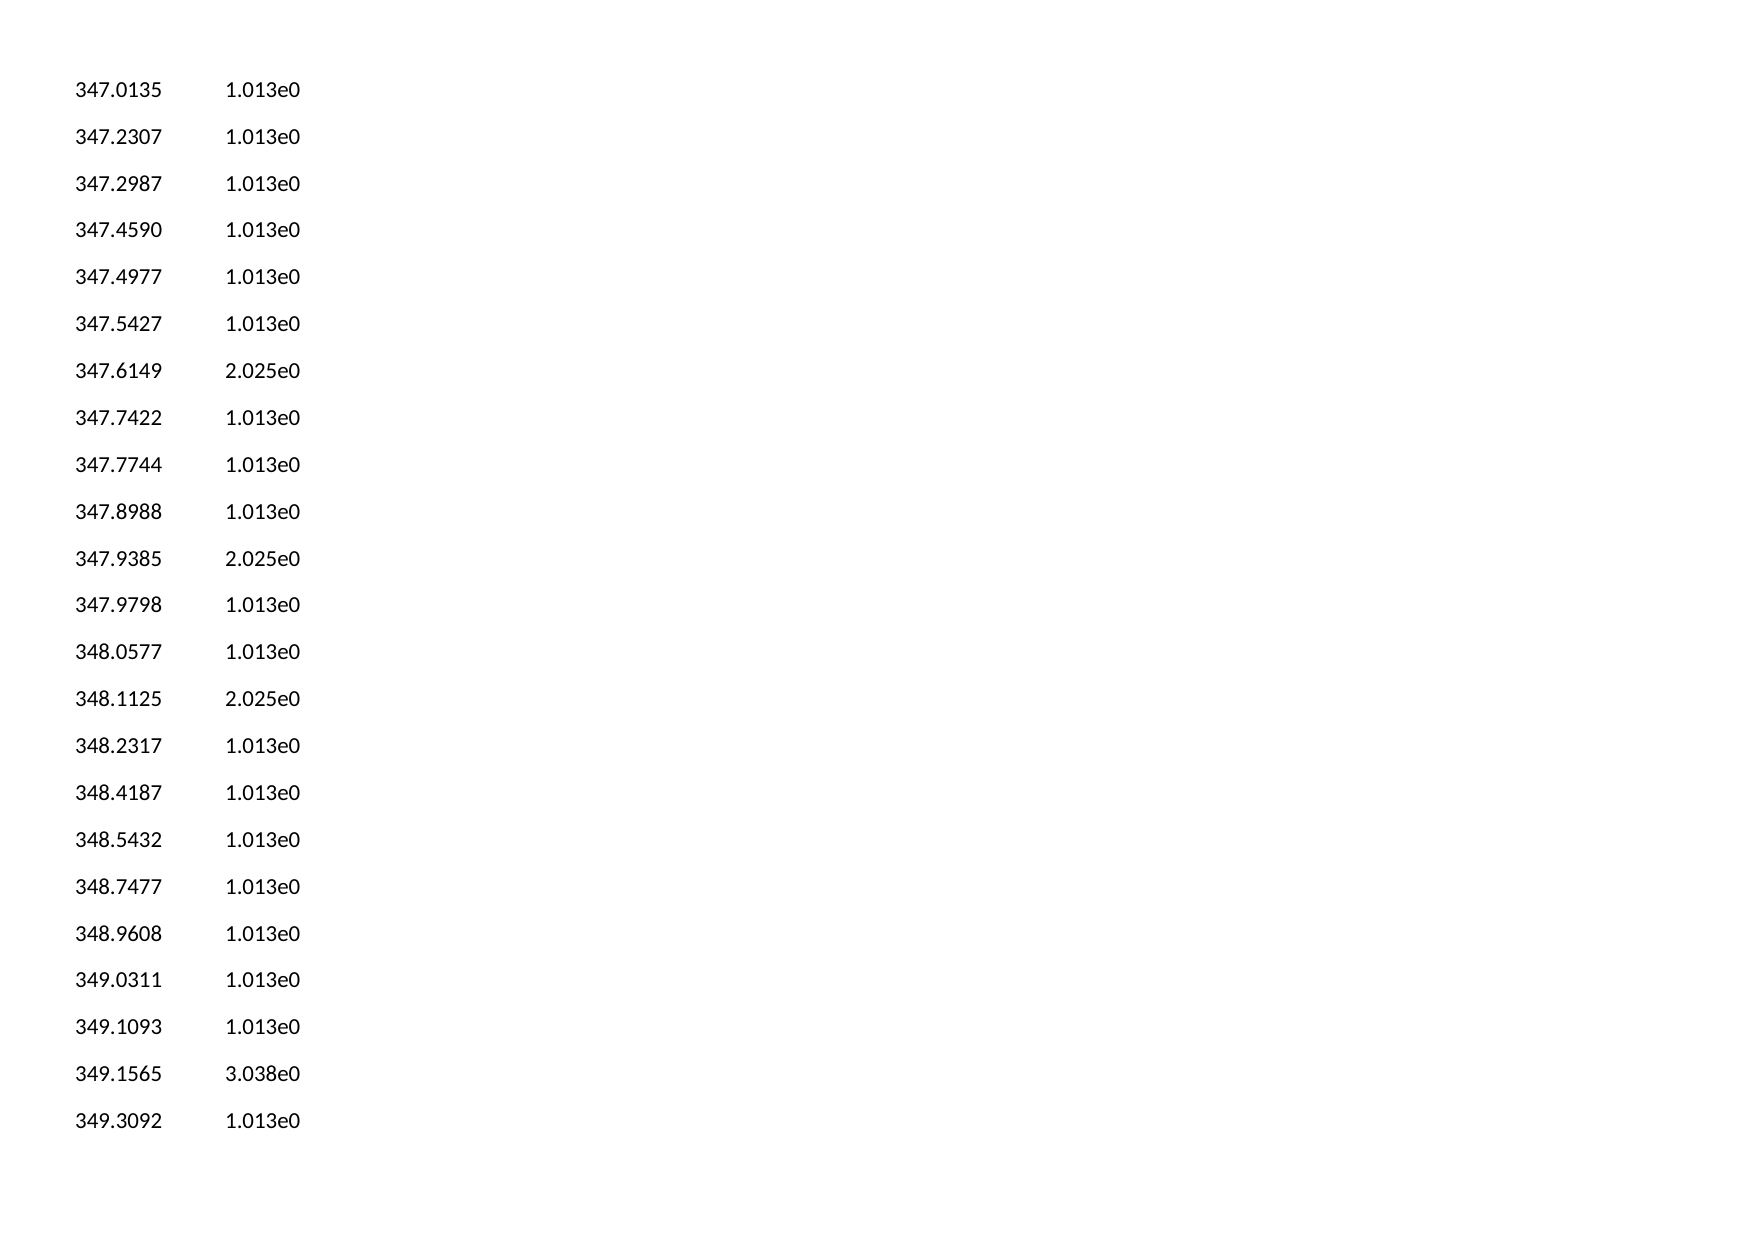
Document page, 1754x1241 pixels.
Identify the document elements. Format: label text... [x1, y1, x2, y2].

text 348.4187 1.013e0 [75, 778, 1679, 806]
text 347.4977 1.013e0 [75, 262, 1679, 291]
text 348.7477 1.013e0 [75, 872, 1679, 900]
text 347.9385 2.025e0 [75, 544, 1679, 572]
text 349.0311 1.013e0 [75, 966, 1679, 994]
text 347.7744 1.013e0 [75, 450, 1679, 478]
text 347.2307 1.013e0 [75, 122, 1679, 150]
text 348.5432 1.013e0 [75, 825, 1679, 853]
text 347.0135 1.013e0 [75, 75, 1679, 103]
text 347.6149 2.025e0 [75, 356, 1679, 384]
text 348.9608 1.013e0 [75, 919, 1679, 947]
text 347.2987 1.013e0 [75, 169, 1679, 197]
text 348.1125 2.025e0 [75, 684, 1679, 712]
text 347.9798 1.013e0 [75, 591, 1679, 619]
text 348.2317 1.013e0 [75, 731, 1679, 759]
text 347.8988 1.013e0 [75, 497, 1679, 525]
text 348.0577 1.013e0 [75, 637, 1679, 666]
text 349.1565 3.038e0 [75, 1059, 1679, 1087]
text 349.1093 1.013e0 [75, 1012, 1679, 1041]
text 347.5427 1.013e0 [75, 309, 1679, 337]
text 347.4590 1.013e0 [75, 216, 1679, 244]
text 349.3092 1.013e0 [75, 1106, 1679, 1134]
text 347.7422 1.013e0 [75, 403, 1679, 431]
